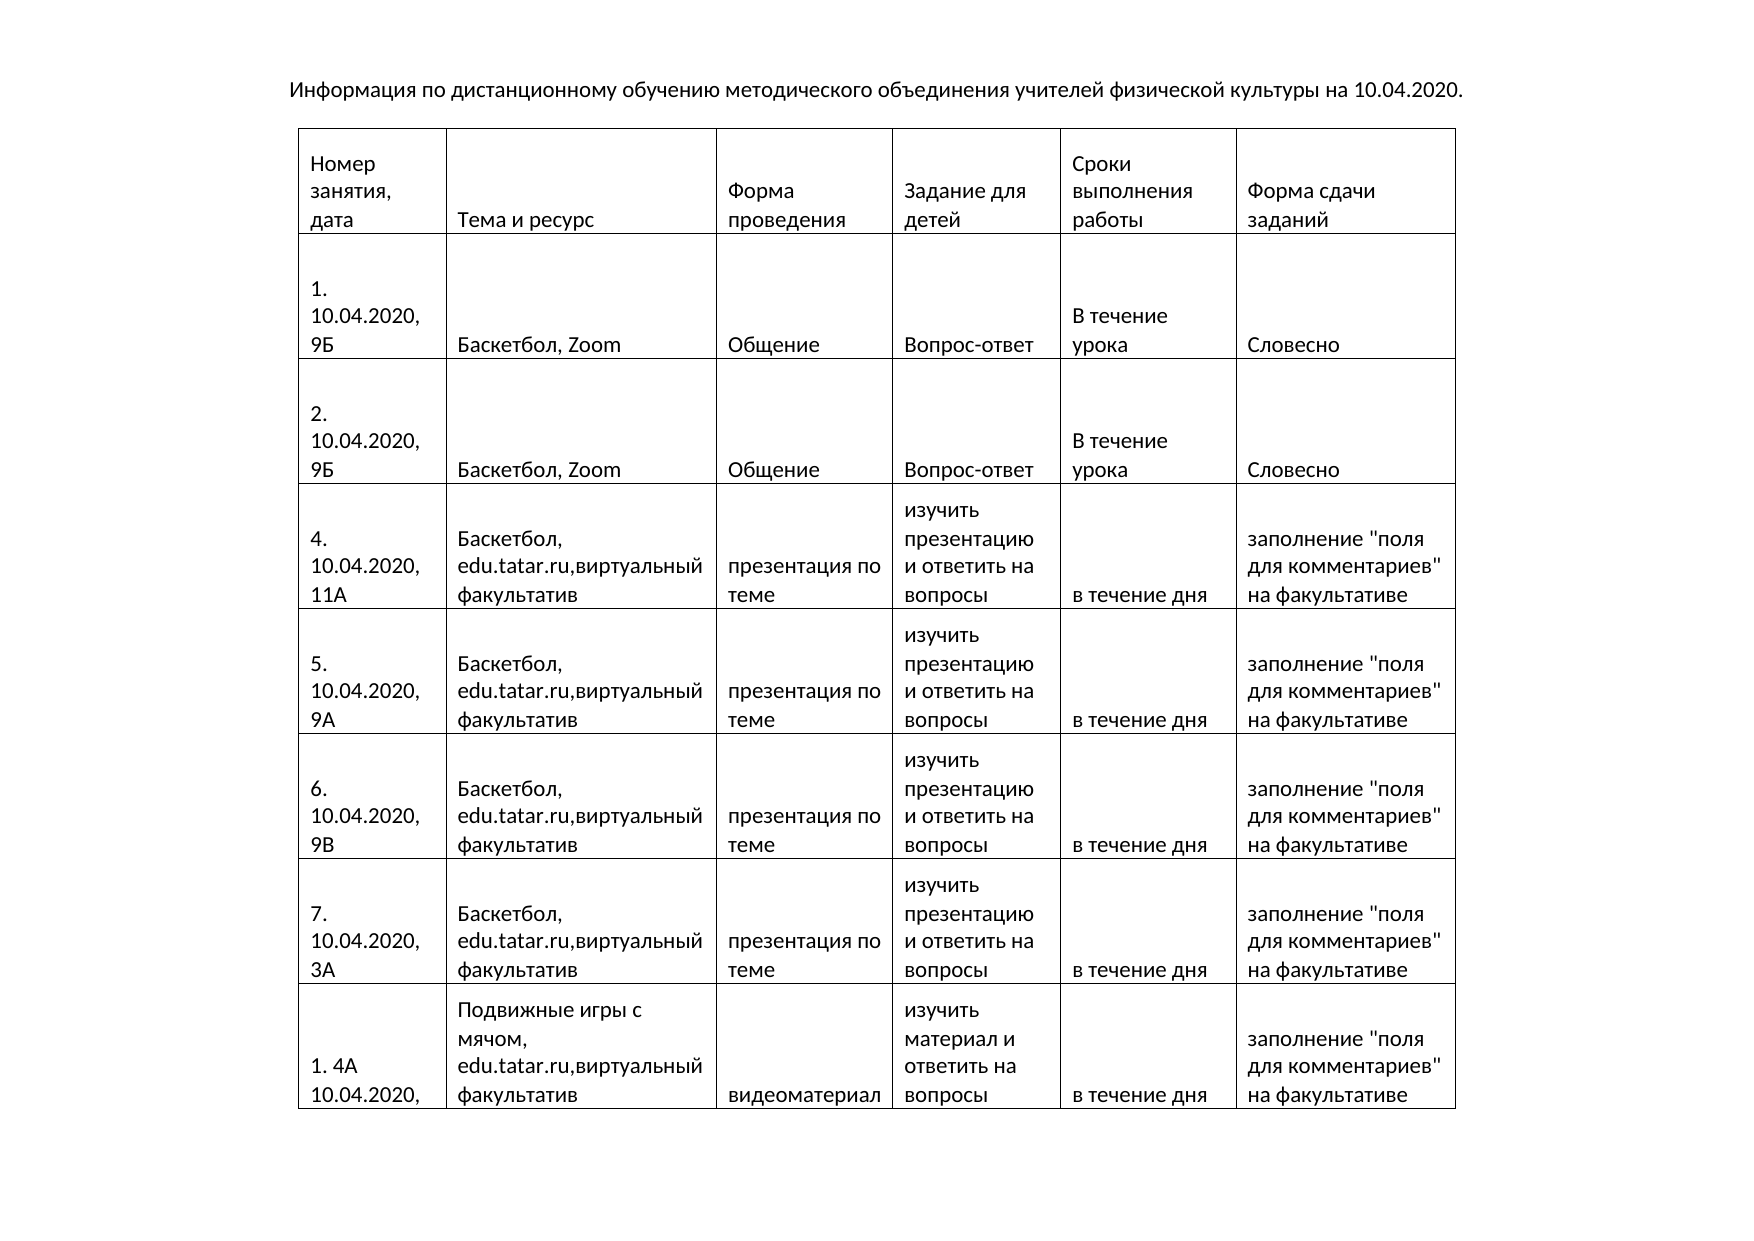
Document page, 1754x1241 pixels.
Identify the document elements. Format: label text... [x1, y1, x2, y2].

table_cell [893, 984, 1060, 1108]
table_cell изучить презентацию и ответить на вопросы [893, 734, 1060, 858]
table_header Тема и ресурс [447, 129, 716, 233]
table_cell презентация по теме [717, 484, 892, 608]
table_cell Словесно [1237, 234, 1455, 358]
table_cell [1237, 984, 1455, 1108]
table_header Форма проведения [717, 129, 892, 233]
table_cell изучить презентацию и ответить на вопросы [893, 484, 1060, 608]
table_cell видеоматериал [717, 984, 892, 1108]
table_cell заполнение "поля для комментариев" на факультативе [1237, 484, 1455, 608]
table_cell в течение дня [1061, 859, 1236, 983]
table_cell презентация по теме [717, 859, 892, 983]
table_header Номер занятия, дата [299, 129, 446, 233]
table_cell презентация по теме [717, 734, 892, 858]
table_cell В течение урока [1061, 234, 1236, 358]
table_cell Подвижные игры с мячом, edu.tatar.ru,виртуальный факультатив [447, 984, 716, 1108]
table_header Форма сдачи заданий [1237, 129, 1455, 233]
table_cell 2. 10.04.2020, 9Б [299, 359, 446, 483]
table_cell в течение дня [1061, 609, 1236, 733]
table_cell 4. 10.04.2020, 11А [299, 484, 446, 608]
table_cell в течение дня [1061, 984, 1236, 1108]
table_cell изучить презентацию и ответить на вопросы [893, 859, 1060, 983]
table_cell Общение [717, 234, 892, 358]
table_cell В течение урока [1061, 359, 1236, 483]
table_cell заполнение "поля для комментариев" на факультативе [1237, 859, 1455, 983]
table_cell в течение дня [1061, 734, 1236, 858]
table_cell Вопрос-ответ [893, 234, 1060, 358]
table_cell 6. 10.04.2020, 9В [299, 734, 446, 858]
table_cell Баскетбол, Zoom [447, 359, 716, 483]
table_cell заполнение "поля для комментариев" на факультативе [1237, 734, 1455, 858]
table_cell Баскетбол, edu.tatar.ru,виртуальный факультатив [447, 859, 716, 983]
table_cell 5. 10.04.2020, 9А [299, 609, 446, 733]
table_cell Баскетбол, edu.tatar.ru,виртуальный факультатив [447, 734, 716, 858]
table_cell изучить презентацию и ответить на вопросы [893, 609, 1060, 733]
table_header Задание для детей [893, 129, 1060, 233]
table_cell Баскетбол, Zoom [447, 234, 716, 358]
table_cell 7. 10.04.2020, 3А [299, 859, 446, 983]
table_cell Общение [717, 359, 892, 483]
text Информация по дистанционному обучению методического объединения учителей физической культуры на 10.04.2020. [75, 75, 1679, 103]
table_cell Баскетбол, edu.tatar.ru,виртуальный факультатив [447, 609, 716, 733]
table_cell заполнение "поля для комментариев" на факультативе [1237, 609, 1455, 733]
table_cell 1. 10.04.2020, 9Б [299, 234, 446, 358]
table_cell Словесно [1237, 359, 1455, 483]
table_cell Вопрос-ответ [893, 359, 1060, 483]
table_cell в течение дня [1061, 484, 1236, 608]
table_header Сроки выполнения работы [1061, 129, 1236, 233]
table_cell Баскетбол, edu.tatar.ru,виртуальный факультатив [447, 484, 716, 608]
table_cell презентация по теме [717, 609, 892, 733]
table_cell 1. 4А 10.04.2020, [299, 984, 446, 1108]
